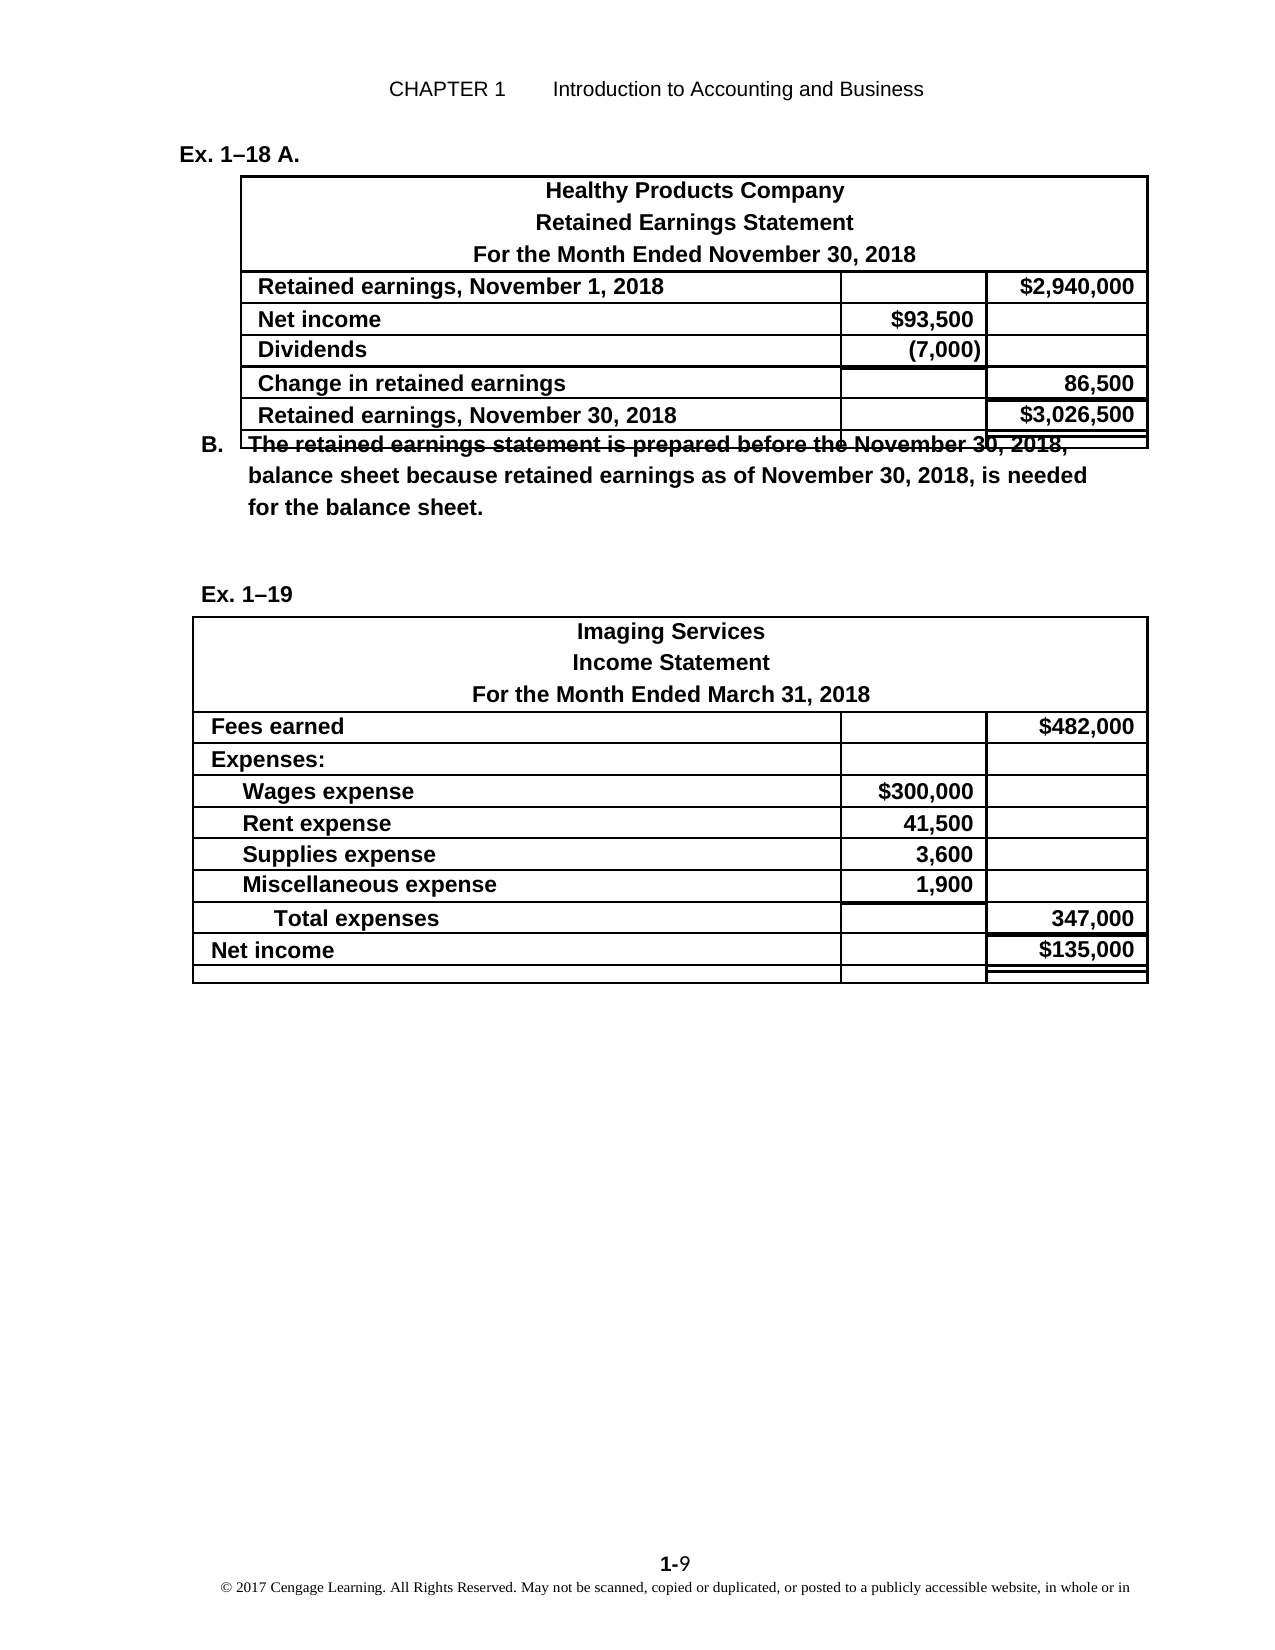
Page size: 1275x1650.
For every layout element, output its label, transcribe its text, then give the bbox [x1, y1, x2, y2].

table_cell Rent expense [194, 808, 840, 837]
table_cell [988, 744, 1146, 774]
table_cell [842, 744, 985, 774]
list The retained earnings statement is prepared before the November 30, 2018, balance sheet because retained earnings as of November 30, 2018, is needed for the balance sheet. [201, 431, 1118, 520]
table_cell [988, 808, 1146, 837]
table_cell Expenses: [194, 744, 840, 774]
table_cell 3,600 [842, 839, 985, 869]
table_cell 1,900 [842, 871, 985, 901]
table_cell Miscellaneous expense [194, 871, 840, 901]
text Ex. 1–19 [201, 581, 1162, 607]
table_cell [842, 934, 985, 964]
table_cell [988, 973, 1146, 982]
table_cell [194, 966, 840, 982]
text Ex. 1–18 A. [179, 141, 313, 167]
table_cell Supplies expense [194, 839, 840, 869]
table_cell [842, 905, 985, 932]
table_cell 41,500 [842, 808, 985, 837]
table_cell [988, 839, 1146, 869]
table_cell [988, 871, 1146, 901]
table_cell $135,000 [988, 937, 1146, 964]
table_cell $482,000 [988, 713, 1146, 742]
table_cell [842, 966, 985, 982]
table_cell Fees earned [194, 713, 840, 742]
table_cell Total expenses [194, 903, 840, 932]
table_cell Wages expense [194, 776, 840, 806]
table_cell 347,000 [988, 903, 1146, 932]
table_cell [988, 776, 1146, 806]
table_header Imaging Services Income Statement For the Month Ended March 31, 2018 [194, 618, 1146, 711]
table_cell Net income [194, 934, 840, 964]
table_cell [842, 713, 985, 742]
table_cell $300,000 [842, 776, 985, 806]
